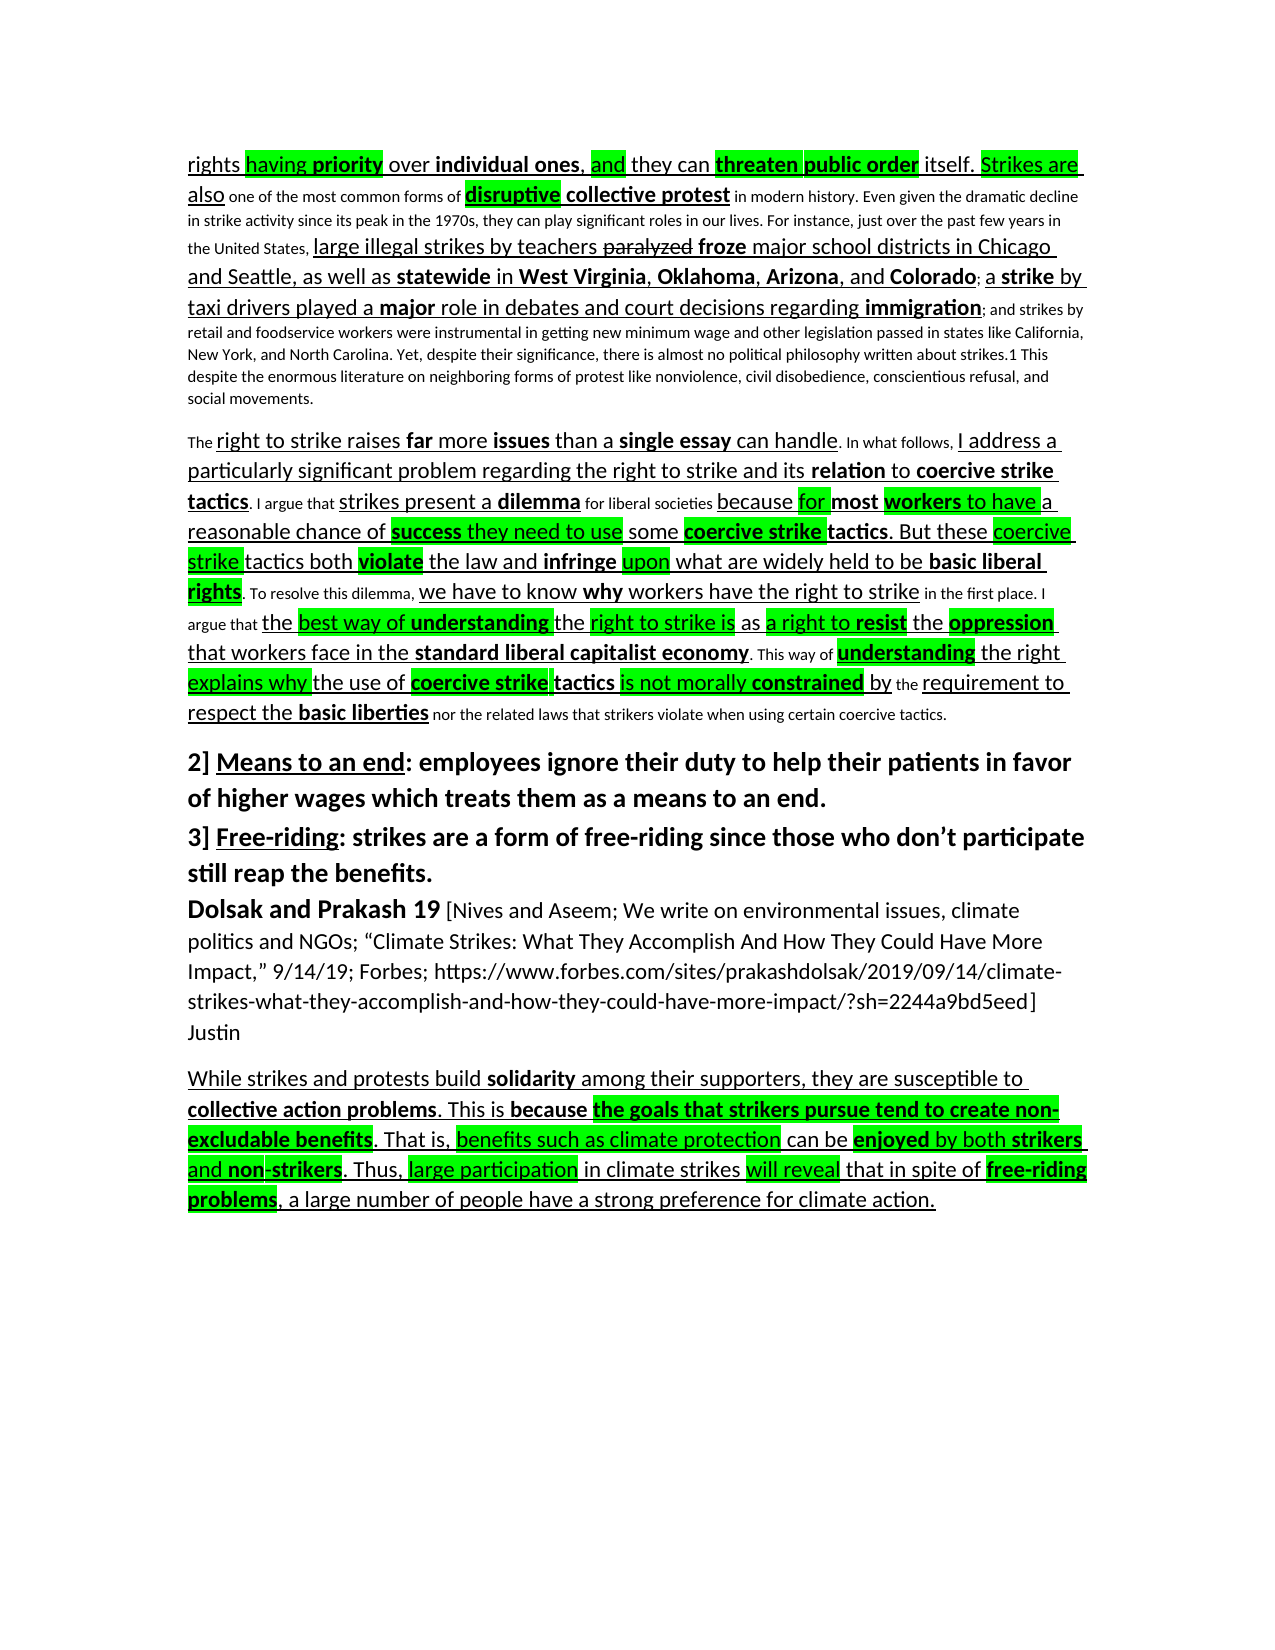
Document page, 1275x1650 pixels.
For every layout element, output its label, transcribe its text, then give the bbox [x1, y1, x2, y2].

subtitle 3] Free-riding: strikes are a form of free-riding since those who don’t participate still reap the benefits. [187, 821, 1087, 889]
text While strikes and protests build solidarity among their supporters, they are susceptible to collective action problems. This is because the goals that strikers pursue tend to create non-excludable benefits. That is, benefits such as climate protection can be enjoyed by both strikers and non-strikers. Thus, large participation in climate strikes will reveal that in spite of free-riding problems, a large number of people have a strong preference for climate action. [187, 1064, 1087, 1149]
text While strikes and protests build solidarity among their supporters, they are susceptible to collective action problems. This is because the goals that strikers pursue tend to create non-excludable benefits. That is, benefits such as climate protection can be enjoyed by both strikers and non-strikers. Thus, large participation in climate strikes will reveal that in spite of free-riding problems, a large number of people have a strong preference for climate action. [187, 1180, 1087, 1213]
text Dolsak and Prakash 19 [Nives and Aseem; We write on environmental issues, climate politics and NGOs; “Climate Strikes: What They Accomplish And How They Could Have More Impact,” 9/14/19; Forbes; https://www.forbes.com/sites/prakashdolsak/2019/09/14/climate-strikes-what-they-accomplish-and-how-they-could-have-more-impact/?sh=2244a9bd5eed] Justin [187, 892, 1087, 1046]
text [187, 150, 1087, 408]
subtitle 2] Means to an end: employees ignore their duty to help their patients in favor of higher wages which treats them as a means to an end. [187, 745, 1087, 814]
text The right to strike raises far more issues than a single essay can handle. In what follows, I address a particularly significant problem regarding the right to strike and its relation to coercive strike tactics. I argue that strikes present a dilemma for liberal societies because for most workers to have a reasonable chance of success they need to use some coercive strike tactics. But these coercive strike tactics both violate the law and infringe upon what are widely held to be basic liberal rights. To resolve this dilemma, we have to know why workers have the right to strike in the first place. I argue that the best way of understanding the right to strike is as a right to resist the oppression that workers face in the standard liberal capitalist economy. This way of understanding the right explains why the use of coercive strike tactics is not morally constrained by the requirement to respect the basic liberties nor the related laws that strikers violate when using certain coercive tactics. [187, 426, 1087, 726]
